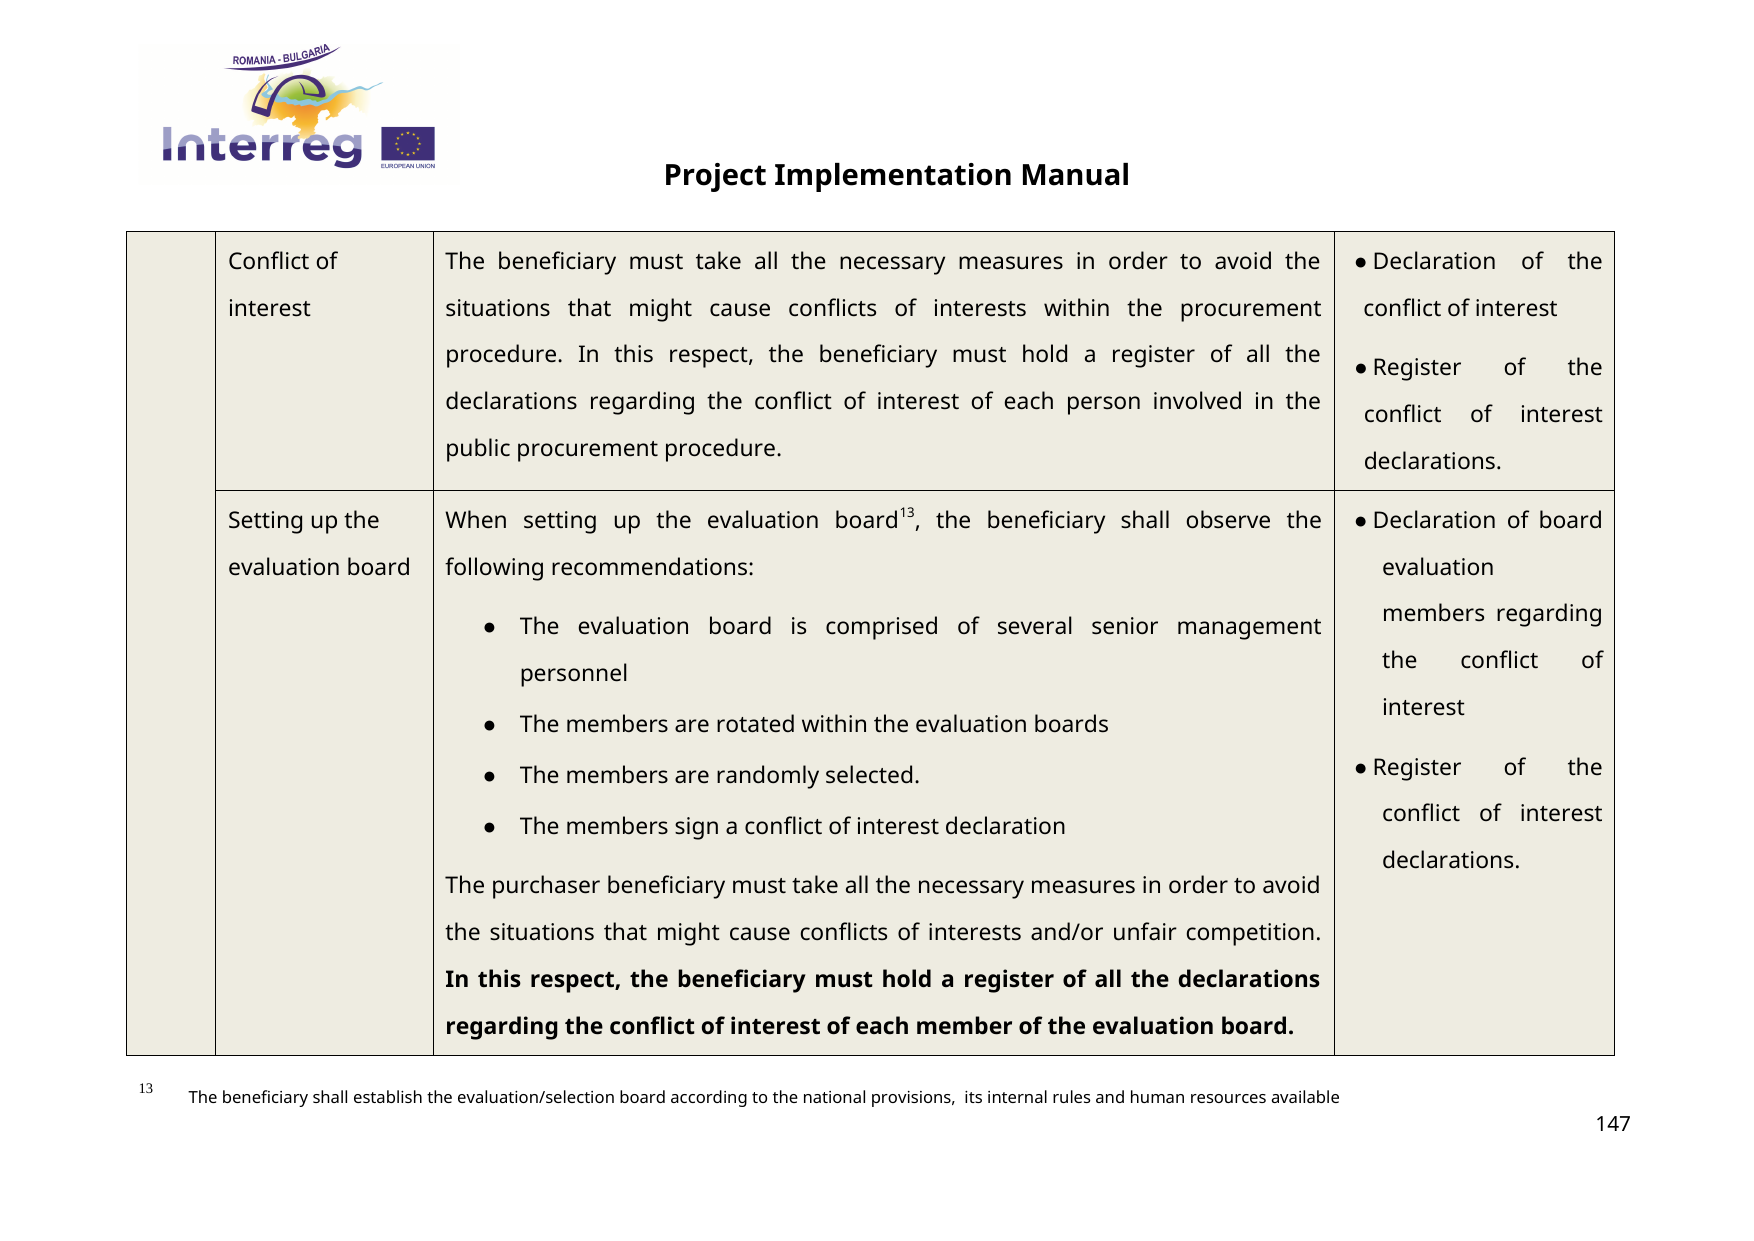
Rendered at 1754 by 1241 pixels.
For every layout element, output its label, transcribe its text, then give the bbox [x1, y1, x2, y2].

table_cell The beneficiary must take all the necessary measures in order to avoid the situations that might cause conflicts of interests within the procurement procedure. In this respect, the beneficiary must hold a register of all the declarations regarding the conflict of interest of each person involved in the public procurement procedure. [434, 232, 1334, 490]
picture [138, 44, 461, 185]
table_cell Conflict of interest [216, 232, 433, 490]
table_cell Declaration of board evaluation members regarding the conflict of interest Register of the conflict of interest declarations. [1335, 491, 1614, 1055]
table_cell Declaration of the conflict of interest Register of the conflict of interest declarations. [1335, 232, 1614, 490]
table_cell Setting up the evaluation board [216, 491, 433, 1055]
